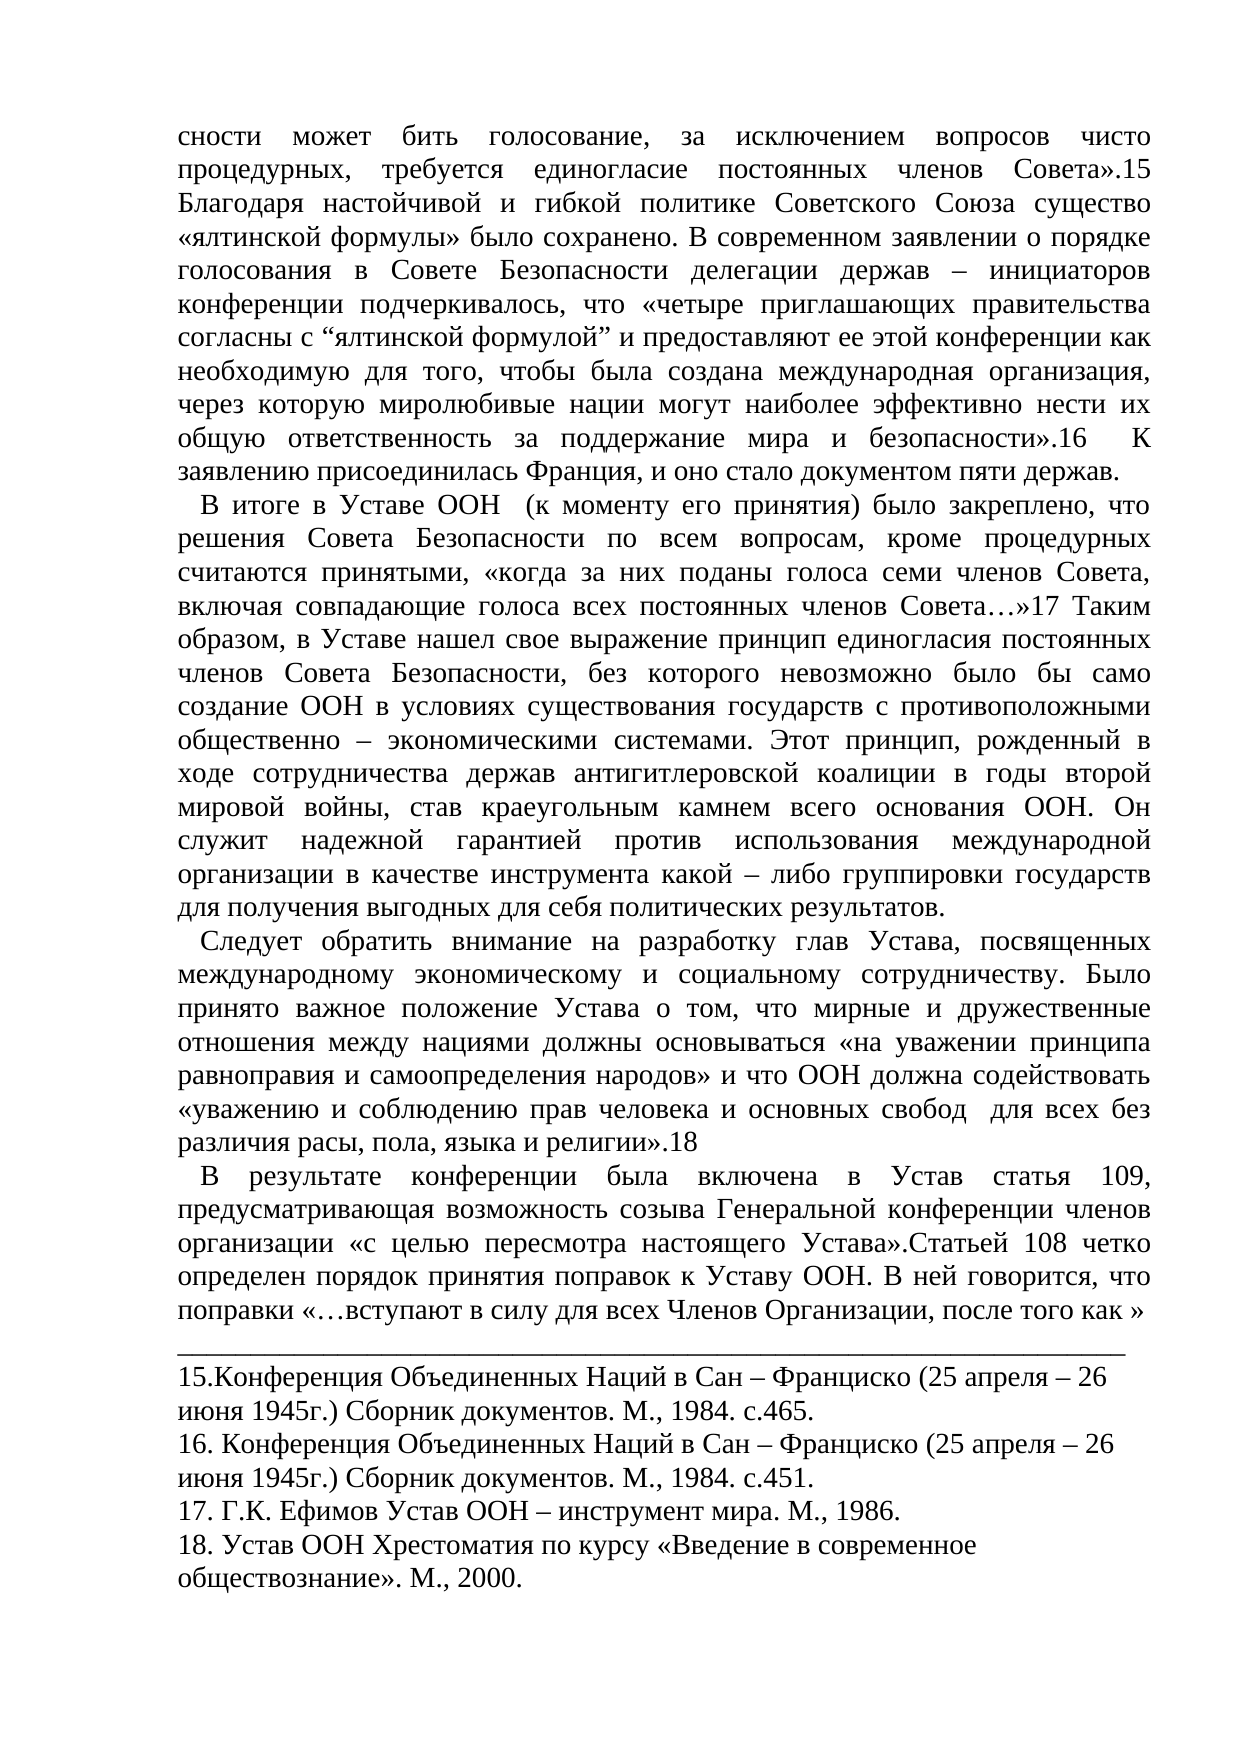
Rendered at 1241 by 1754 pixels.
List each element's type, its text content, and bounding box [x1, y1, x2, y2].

text Следует обратить внимание на разработку глав Устава, посвященных международному экономическому и социальному сотрудничеству. Было принято важное положение Устава о том, что мирные и дружественные отношения между нациями должны основываться «на уважении принципа равноправия и самоопределения народов» и что ООН должна содействовать «уважению и соблюдению прав человека и основных свобод для всех без различия расы, пола, языка и религии».18 [177, 923, 1152, 1158]
text В результате конференции была включена в Устав статья 109, предусматривающая возможность созыва Генеральной конференции членов организации «с целью пересмотра настоящего Устава».Статьей 108 четко определен порядок принятия поправок к Уставу ООН. В ней говорится, что поправки «…вступают в силу для всех Членов Организации, после того как » [177, 1158, 1152, 1326]
text 17. Г.К. Ефимов Устав ООН – инструмент мира. М., 1986. [177, 1493, 1152, 1527]
text 16. Конференция Объединенных Наций в Сан – Франциско (25 апреля – 26 июня 1945г.) Сборник документов. М., 1984. с.451. [177, 1426, 1152, 1493]
text 18. Устав ООН Хрестоматия по курсу «Введение в современное обществознание». М., 2000. [177, 1527, 1152, 1594]
text В итоге в Уставе ООН (к моменту его принятия) было закреплено, что решения Совета Безопасности по всем вопросам, кроме процедурных считаются принятыми, «когда за них поданы голоса семи членов Совета, включая совпадающие голоса всех постоянных членов Совета…»17 Таким образом, в Уставе нашел свое выражение принцип единогласия постоянных членов Совета Безопасности, без которого невозможно было бы само создание ООН в условиях существования государств с противоположными общественно – экономическими системами. Этот принцип, рожденный в ходе сотрудничества держав антигитлеровской коалиции в годы второй мировой войны, став краеугольным камнем всего основания ООН. Он служит надежной гарантией против использования международной организации в качестве инструмента какой – либо группировки государств для получения выгодных для себя политических результатов. [177, 487, 1152, 923]
text _________________________________________________________________ [177, 1326, 1152, 1359]
text 15.Конференция Объединенных Наций в Сан – Франциско (25 апреля – 26 июня 1945г.) Сборник документов. М., 1984. с.465. [177, 1359, 1152, 1426]
text сности может бить голосование, за исключением вопросов чисто процедурных, требуется единогласие постоянных членов Совета».15 Благодаря настойчивой и гибкой политике Советского Союза существо «ялтинской формулы» было сохранено. В современном заявлении о порядке голосования в Совете Безопасности делегации держав – инициаторов конференции подчеркивалось, что «четыре приглашающих правительства согласны с “ялтинской формулой” и предоставляют ее этой конференции как необходимую для того, чтобы была создана международная организация, через которую миролюбивые нации могут наиболее эффективно нести их общую ответственность за поддержание мира и безопасности».16 К заявлению присоединилась Франция, и оно стало документом пяти держав. [177, 118, 1152, 487]
